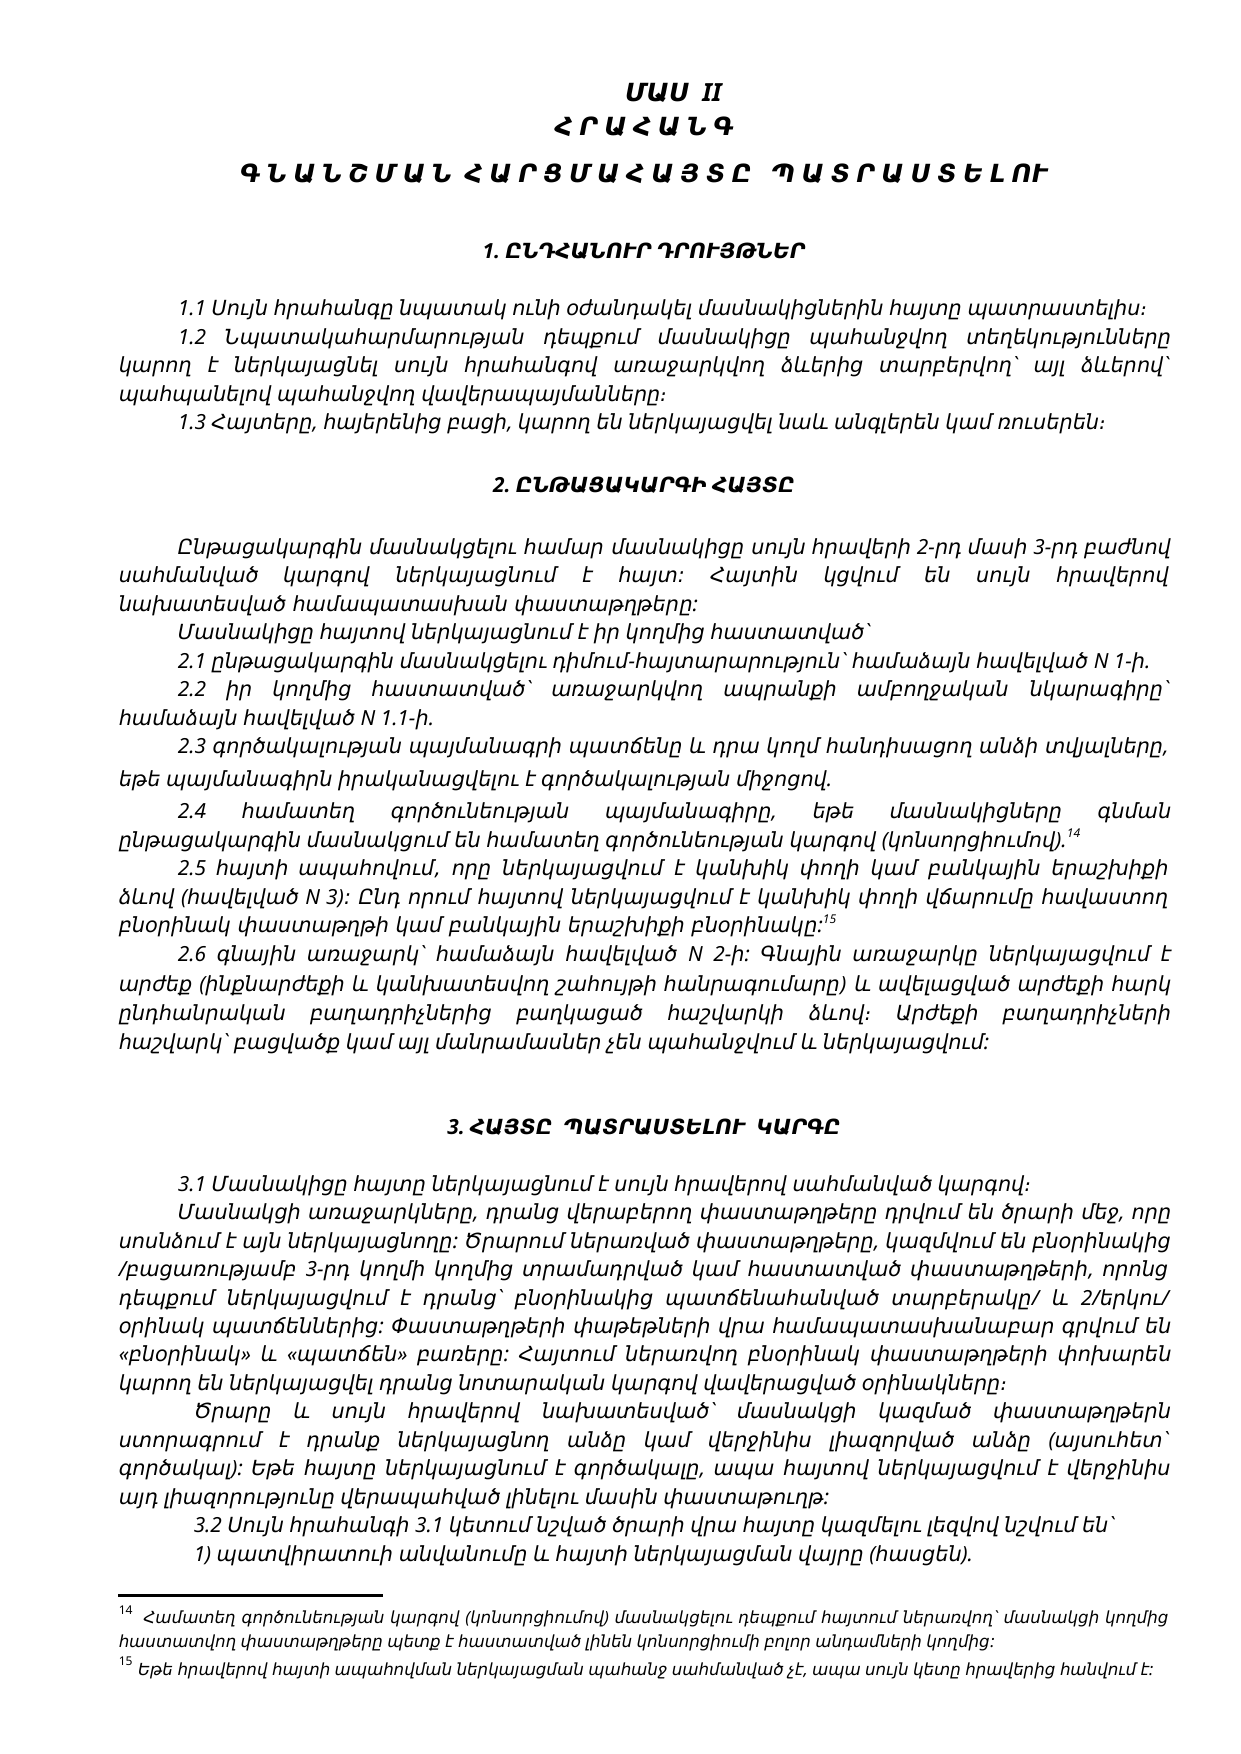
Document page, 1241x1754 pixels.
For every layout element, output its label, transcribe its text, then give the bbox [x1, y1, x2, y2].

text 2.1 ընթացակարգին մասնակցելու դիմում-հայտարարություն` համաձայն հավելված N 1-ի. [118, 646, 1171, 674]
text 1) պատվիրատուի անվանումը և հայտի ներկայացման վայրը (հասցեն). [118, 1539, 1171, 1567]
text 3.1 Մասնակիցը հայտը ներկայացնում է սույն հրավերով սահմանված կարգով։ [118, 1169, 1171, 1197]
text Հ Ր Ա Հ Ա Ն Գ [118, 109, 1172, 143]
text Գ Ն Ա Ն Շ Մ Ա Ն Հ Ա Ր Ց Մ Ա Հ Ա Յ Տ Ը Պ Ա Տ Ր Ա Ս Տ Ե Լ ՈՒ [118, 156, 1172, 190]
text 2.2 իր կողմից հաստատված` առաջարկվող ապրանքի ամբողջական նկարագիրը` համաձայն հավելված N 1.1-ի. [118, 674, 1171, 731]
text Ծրարը և սույն հրավերով նախատեսված` մասնակցի կազմած փաստաթղթերն ստորագրում է դրանք ներկայացնող անձը կամ վերջինիս լիազորված անձը (այսուհետ` գործակալ): Եթե հայտը ներկայացնում է գործակալը, ապա հայտով ներկայացվում է վերջինիս այդ լիազորությունը վերապահված լինելու մասին փաստաթուղթ: [118, 1396, 1171, 1510]
text 2. ԸՆԹԱՑԱԿԱՐԳԻ ՀԱՅՏԸ [118, 470, 1171, 498]
text Ընթացակարգին մասնակցելու համար մասնակիցը սույն հրավերի 2-րդ մասի 3-րդ բաժնով սահմանված կարգով ներկայացնում է հայտ: Հայտին կցվում են սույն հրավերով նախատեսված համապատասխան փաստաթղթերը: [118, 532, 1171, 617]
text 2.3 գործակալության պայմանագրի պատճենը և դրա կողմ հանդիսացող անձի տվյալները, եթե պայմանագիրն իրականացվելու է գործակալության միջոցով. [118, 731, 1171, 792]
text 1.1 Սույն հրահանգը նպատակ ունի օժանդակել մասնակիցներին հայտը պատրաստելիս։ [118, 293, 1171, 322]
text Մասնակցի առաջարկները, դրանց վերաբերող փաստաթղթերը դրվում են ծրարի մեջ, որը սոսնձում է այն ներկայացնողը: Ծրարում ներառված փաստաթղթերը, կազմվում են բնօրինակից /բացառությամբ 3-րդ կողմի կողմից տրամադրված կամ հաստատված փաստաթղթերի, որոնց դեպքում ներկայացվում է դրանց` բնօրինակից պատճենահանված տարբերակը/ և 2/երկու/ օրինակ պատճեններից: Փաստաթղթերի փաթեթների վրա համապատասխանաբար գրվում են «բնօրինակ» և «պատճեն» բառերը: Հայտում ներառվող բնօրինակ փաստաթղթերի փոխարեն կարող են ներկայացվել դրանց նոտարական կարգով վավերացված օրինակները։ [118, 1197, 1171, 1396]
text 2.4 համատեղ գործունեության պայմանագիրը, եթե մասնակիցները գնման ընթացակարգին մասնակցում են համատեղ գործունեության կարգով (կոնսորցիումով). [118, 796, 1171, 853]
text ՄԱՍ II [118, 75, 1171, 109]
text 3. ՀԱՅՏԸ ՊԱՏՐԱՍՏԵԼՈՒ ԿԱՐԳԸ [118, 1112, 1171, 1141]
text 3.2 Սույն հրահանգի 3.1 կետում նշված ծրարի վրա հայտը կազմելու լեզվով նշվում են` [118, 1510, 1171, 1539]
text 2.5 հայտի ապահովում, որը ներկայացվում է կանխիկ փողի կամ բանկային երաշխիքի ձևով (հավելված N 3): Ընդ որում հայտով ներկայացվում է կանխիկ փողի վճարումը հավաստող բնօրինակ փաստաթղթի կամ բանկային երաշխիքի բնօրինակը: [118, 853, 1171, 939]
text Մասնակիցը հայտով ներկայացնում է իր կողմից հաստատված` [118, 617, 1171, 646]
text 2.6 գնային առաջարկ` համաձայն հավելված N 2-ի: Գնային առաջարկը ներկայացվում է արժեք (ինքնարժեքի և կանխատեսվող շահույթի հանրագումարը) և ավելացված արժեքի հարկ ընդհանրական բաղադրիչներից բաղկացած հաշվարկի ձևով։ Արժեքի բաղադրիչների հաշվարկ` բացվածք կամ այլ մանրամասներ չեն պահանջվում և ներկայացվում: [118, 939, 1171, 1055]
text 1.3 Հայտերը, հայերենից բացի, կարող են ներկայացվել նաև անգլերեն կամ ռուսերեն։ [118, 407, 1171, 436]
text 1. ԸՆԴՀԱՆՈՒՐ ԴՐՈՒՅԹՆԵՐ [118, 236, 1171, 265]
text 1.2 Նպատակահարմարության դեպքում մասնակիցը պահանջվող տեղեկությունները կարող է ներկայացնել սույն հրահանգով առաջարկվող ձևերից տարբերվող` այլ ձևերով` պահպանելով պահանջվող վավերապայմանները։ [118, 322, 1171, 407]
